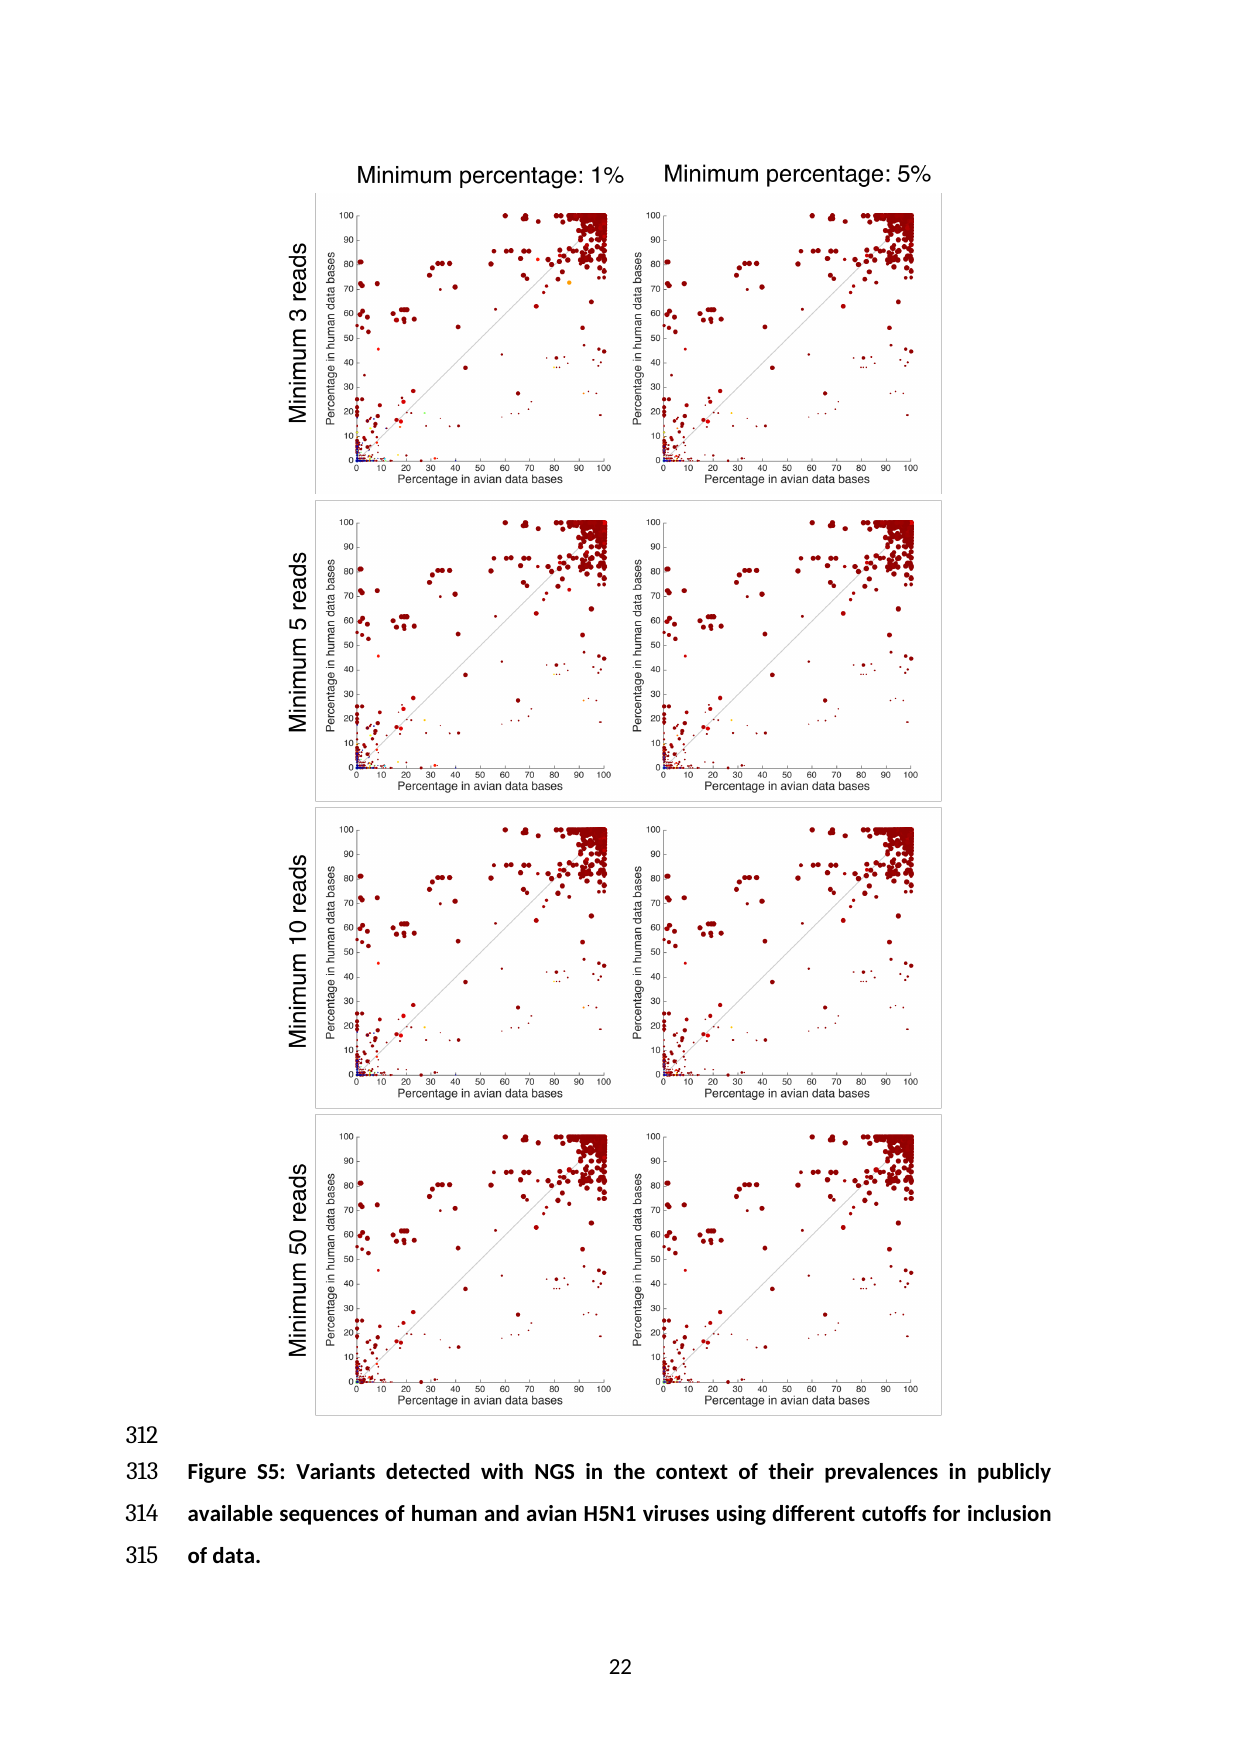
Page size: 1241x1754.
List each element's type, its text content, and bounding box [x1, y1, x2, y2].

text Figure S5: Variants detected with NGS in the context of their prevalences in publicly available sequences of human and avian H5N1 viruses using different cutoffs for inclusion of data. [187, 1457, 1053, 1569]
